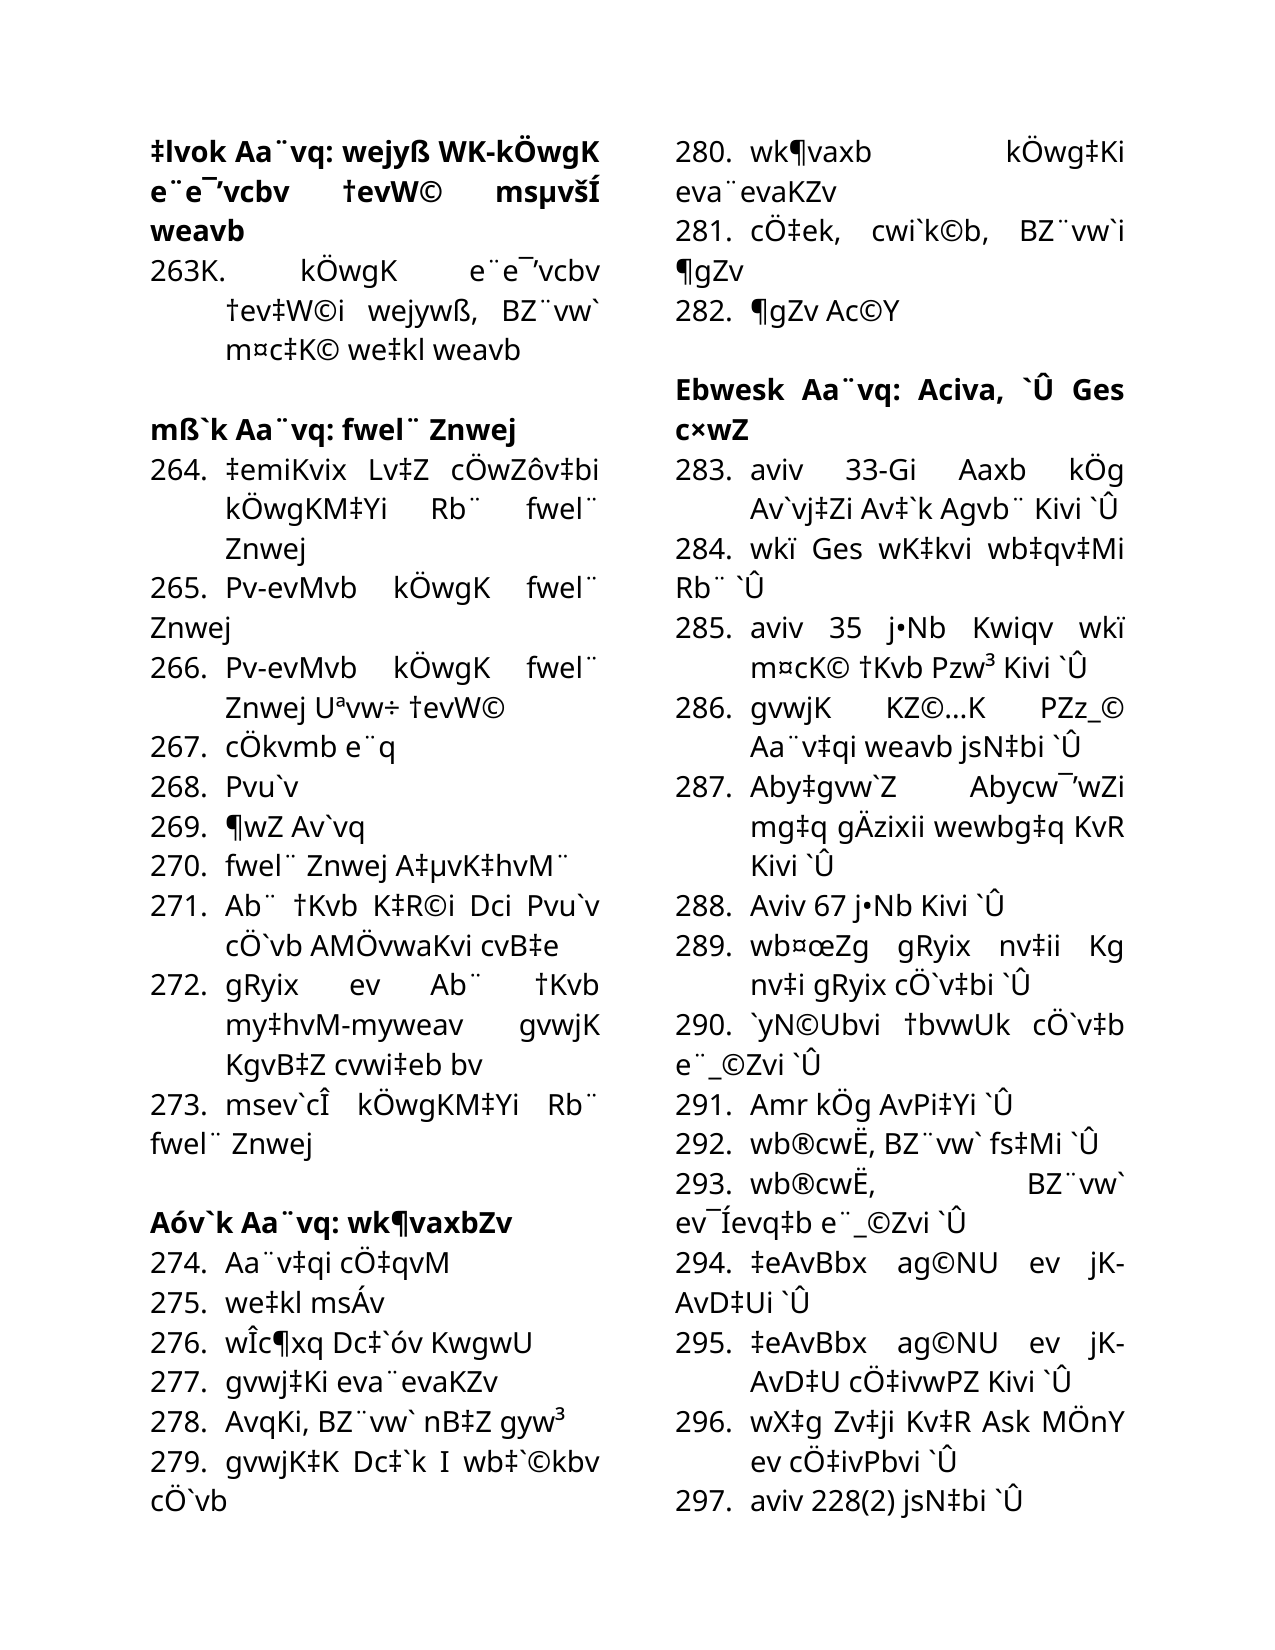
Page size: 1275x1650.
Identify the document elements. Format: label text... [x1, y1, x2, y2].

text 290. `yN©Ubvi †bvwUk cÖ`v‡b e¨_©Zvi `Û [675, 1004, 1125, 1084]
text ‡lvok Aa¨vq: wejyß WK-kÖwgK e¨e¯’vcbv †evW© msµvšÍ weavb [150, 131, 600, 250]
text 296. wX‡g Zv‡ji Kv‡R Ask MÖnY ev cÖ‡ivPbvi `Û [675, 1401, 1125, 1481]
text 293. wb®cwË, BZ¨vw` ev¯Íevq‡b e¨_©Zvi `Û [675, 1163, 1125, 1242]
text 281. cÖ‡ek, cwi`k©b, BZ¨vw`i ¶gZv [675, 211, 1125, 290]
text 273. msev`cÎ kÖwgKM‡Yi Rb¨ fwel¨ Znwej [150, 1084, 600, 1163]
text 294. ‡eAvBbx ag©NU ev jK-AvD‡Ui `Û [675, 1242, 1125, 1322]
text 272. gRyix ev Ab¨ †Kvb my‡hvM-myweav gvwjK KgvB‡Z cvwi‡eb bv [150, 965, 600, 1084]
text 264. ‡emiKvix Lv‡Z cÖwZôv‡bi kÖwgKM‡Yi Rb¨ fwel¨ Znwej [150, 449, 600, 568]
text 289. wb¤œZg gRyix nv‡ii Kg nv‡i gRyix cÖ`v‡bi `Û [675, 925, 1125, 1004]
text 278. AvqKi, BZ¨vw` nB‡Z gyw³ [150, 1401, 600, 1441]
text 285. aviv 35 j•Nb Kwiqv wkï m¤cK© †Kvb Pzw³ Kivi `Û [675, 607, 1125, 687]
text 291. Amr kÖg AvPi‡Yi `Û [675, 1084, 1125, 1123]
text 282. ¶gZv Ac©Y [675, 290, 1125, 330]
text 267. cÖkvmb e¨q [150, 727, 600, 766]
text 297. aviv 228(2) jsN‡bi `Û [675, 1481, 1125, 1520]
text Ebwesk Aa¨vq: Aciva, `Û Ges c×wZ [675, 369, 1125, 449]
text 275. we‡kl msÁv [150, 1282, 600, 1322]
text 274. Aa¨v‡qi cÖ‡qvM [150, 1242, 600, 1282]
text 276. wÎc¶xq Dc‡`óv KwgwU [150, 1322, 600, 1362]
text 280. wk¶vaxb kÖwg‡Ki eva¨evaKZv [675, 131, 1125, 211]
text 284. wkï Ges wK‡kvi wb‡qv‡Mi Rb¨ `Û [675, 528, 1125, 607]
text 271. Ab¨ †Kvb K‡R©i Dci Pvu`v cÖ`vb AMÖvwaKvi cvB‡e [150, 885, 600, 965]
text 288. Aviv 67 j•Nb Kivi `Û [675, 885, 1125, 925]
text 279. gvwjK‡K Dc‡`k I wb‡`©kbv cÖ`vb [150, 1441, 600, 1520]
text 266. Pv-evMvb kÖwgK fwel¨ Znwej Uªvw÷ †evW© [150, 647, 600, 727]
text 268. Pvu`v [150, 766, 600, 806]
text 295. ‡eAvBbx ag©NU ev jK-AvD‡U cÖ‡ivwPZ Kivi `Û [675, 1322, 1125, 1401]
text 265. Pv-evMvb kÖwgK fwel¨ Znwej [150, 568, 600, 647]
text 283. aviv 33-Gi Aaxb kÖg Av`vj‡Zi Av‡`k Agvb¨ Kivi `Û [675, 449, 1125, 528]
text 263K. kÖwgK e¨e¯’vcbv †ev‡W©i wejywß, BZ¨vw` m¤c‡K© we‡kl weavb [150, 250, 600, 369]
text 277. gvwj‡Ki eva¨evaKZv [150, 1362, 600, 1401]
text 286. gvwjK KZ©…K PZz_© Aa¨v‡qi weavb jsN‡bi `Û [675, 687, 1125, 766]
text mß`k Aa¨vq: fwel¨ Znwej [150, 409, 600, 449]
text Aóv`k Aa¨vq: wk¶vaxbZv [150, 1203, 600, 1242]
text 287. Aby‡gvw`Z Abycw¯’wZi mg‡q gÄzixii wewbg‡q KvR Kivi `Û [675, 766, 1125, 885]
text 269. ¶wZ Av`vq [150, 806, 600, 846]
text 292. wb®cwË, BZ¨vw` fs‡Mi `Û [675, 1123, 1125, 1163]
text 270. fwel¨ Znwej A‡µvK‡hvM¨ [150, 846, 600, 885]
